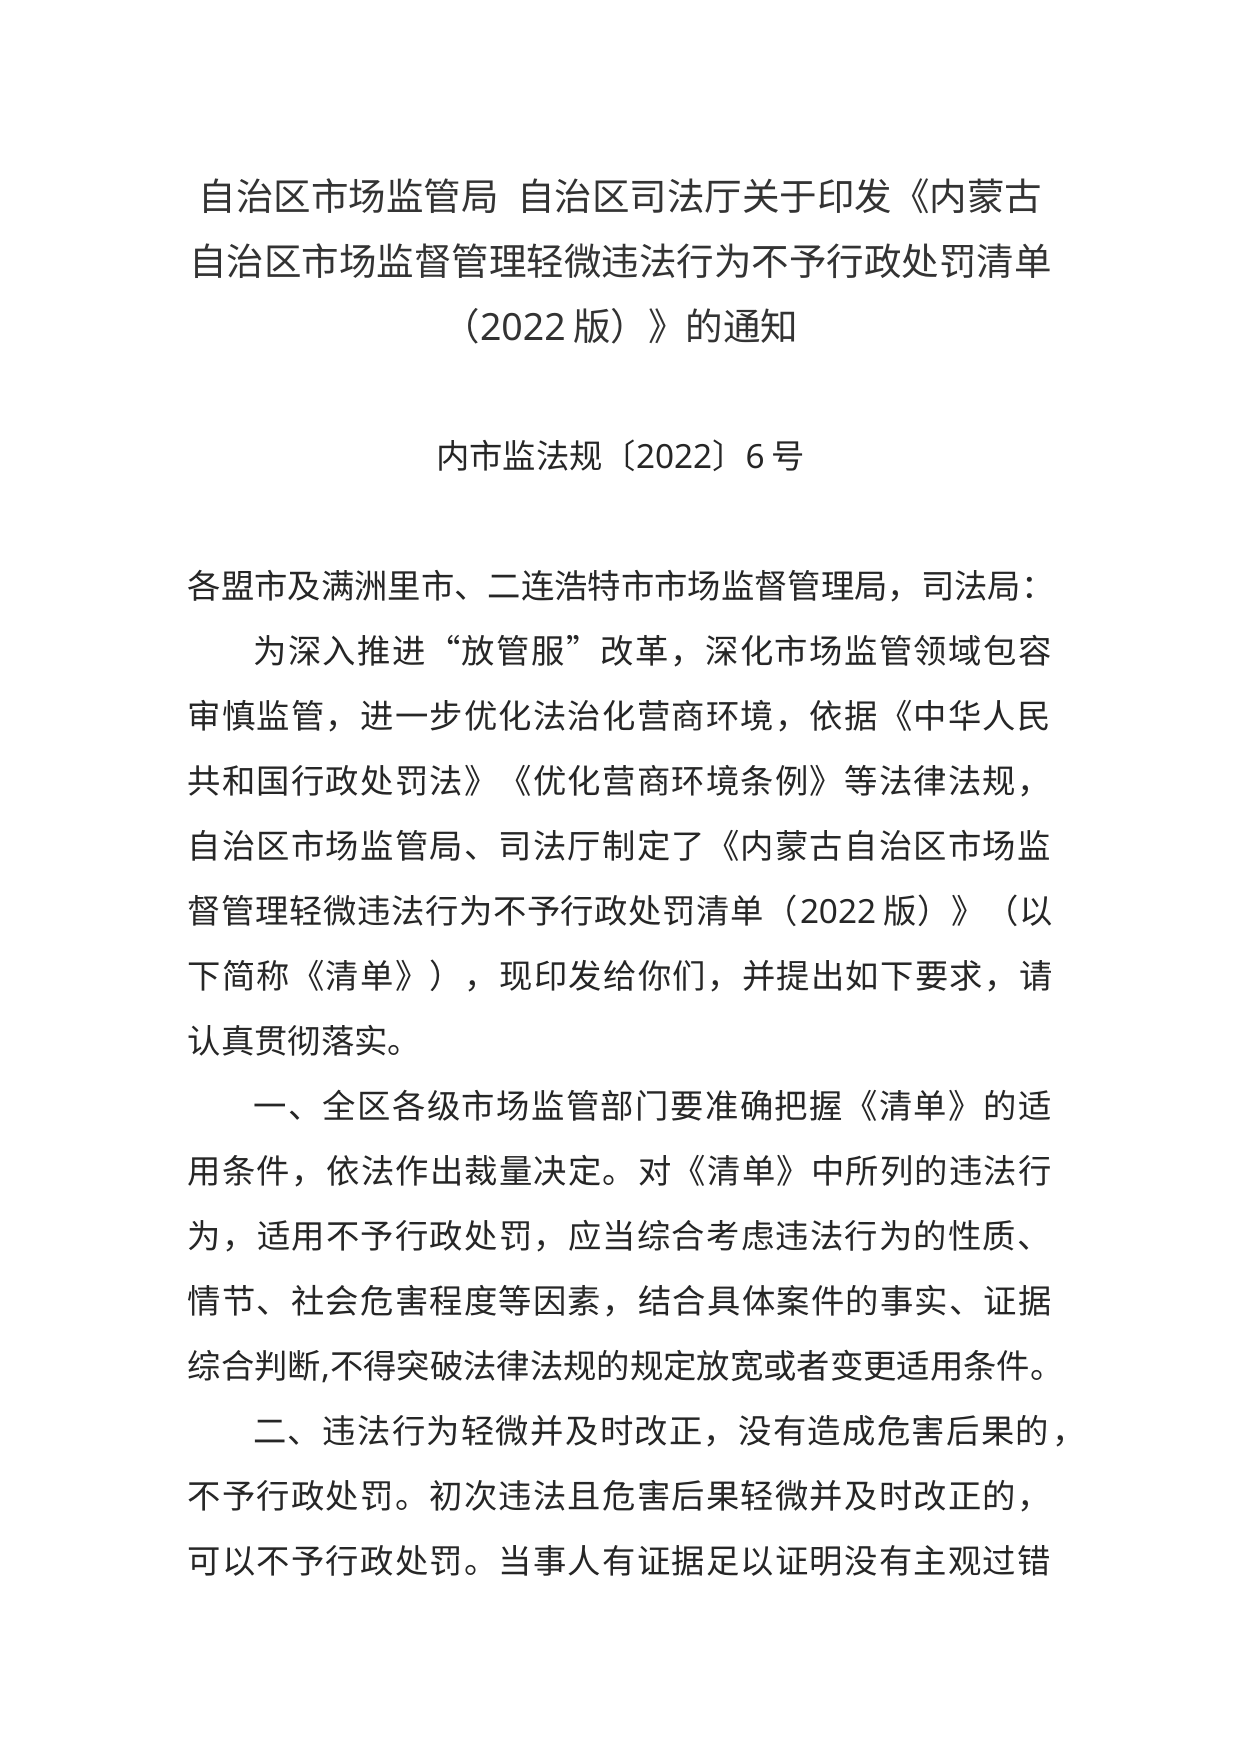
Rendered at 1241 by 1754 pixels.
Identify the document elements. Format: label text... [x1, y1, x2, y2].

text 自治区市场监管局 自治区司法厅关于印发《内蒙古自治区市场监督管理轻微违法行为不予行政处罚清单（2022版）》的通知 [187, 162, 1053, 357]
text 一、全区各级市场监管部门要准确把握《清单》的适用条件，依法作出裁量决定。对《清单》中所列的违法行为，适用不予行政处罚，应当综合考虑违法行为的性质、情节、社会危害程度等因素，结合具体案件的事实、证据综合判断,不得突破法律法规的规定放宽或者变更适用条件。 [187, 1072, 1053, 1397]
text 内市监法规〔2022〕6号 [187, 422, 1053, 487]
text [187, 1397, 1053, 1592]
text 各盟市及满洲里市、二连浩特市市场监督管理局，司法局： [187, 552, 1053, 617]
text 为深入推进“放管服”改革，深化市场监管领域包容审慎监管，进一步优化法治化营商环境，依据《中华人民共和国行政处罚法》《优化营商环境条例》等法律法规，自治区市场监管局、司法厅制定了《内蒙古自治区市场监督管理轻微违法行为不予行政处罚清单（2022版）》（以下简称《清单》），现印发给你们，并提出如下要求，请认真贯彻落实。 [187, 617, 1053, 1072]
